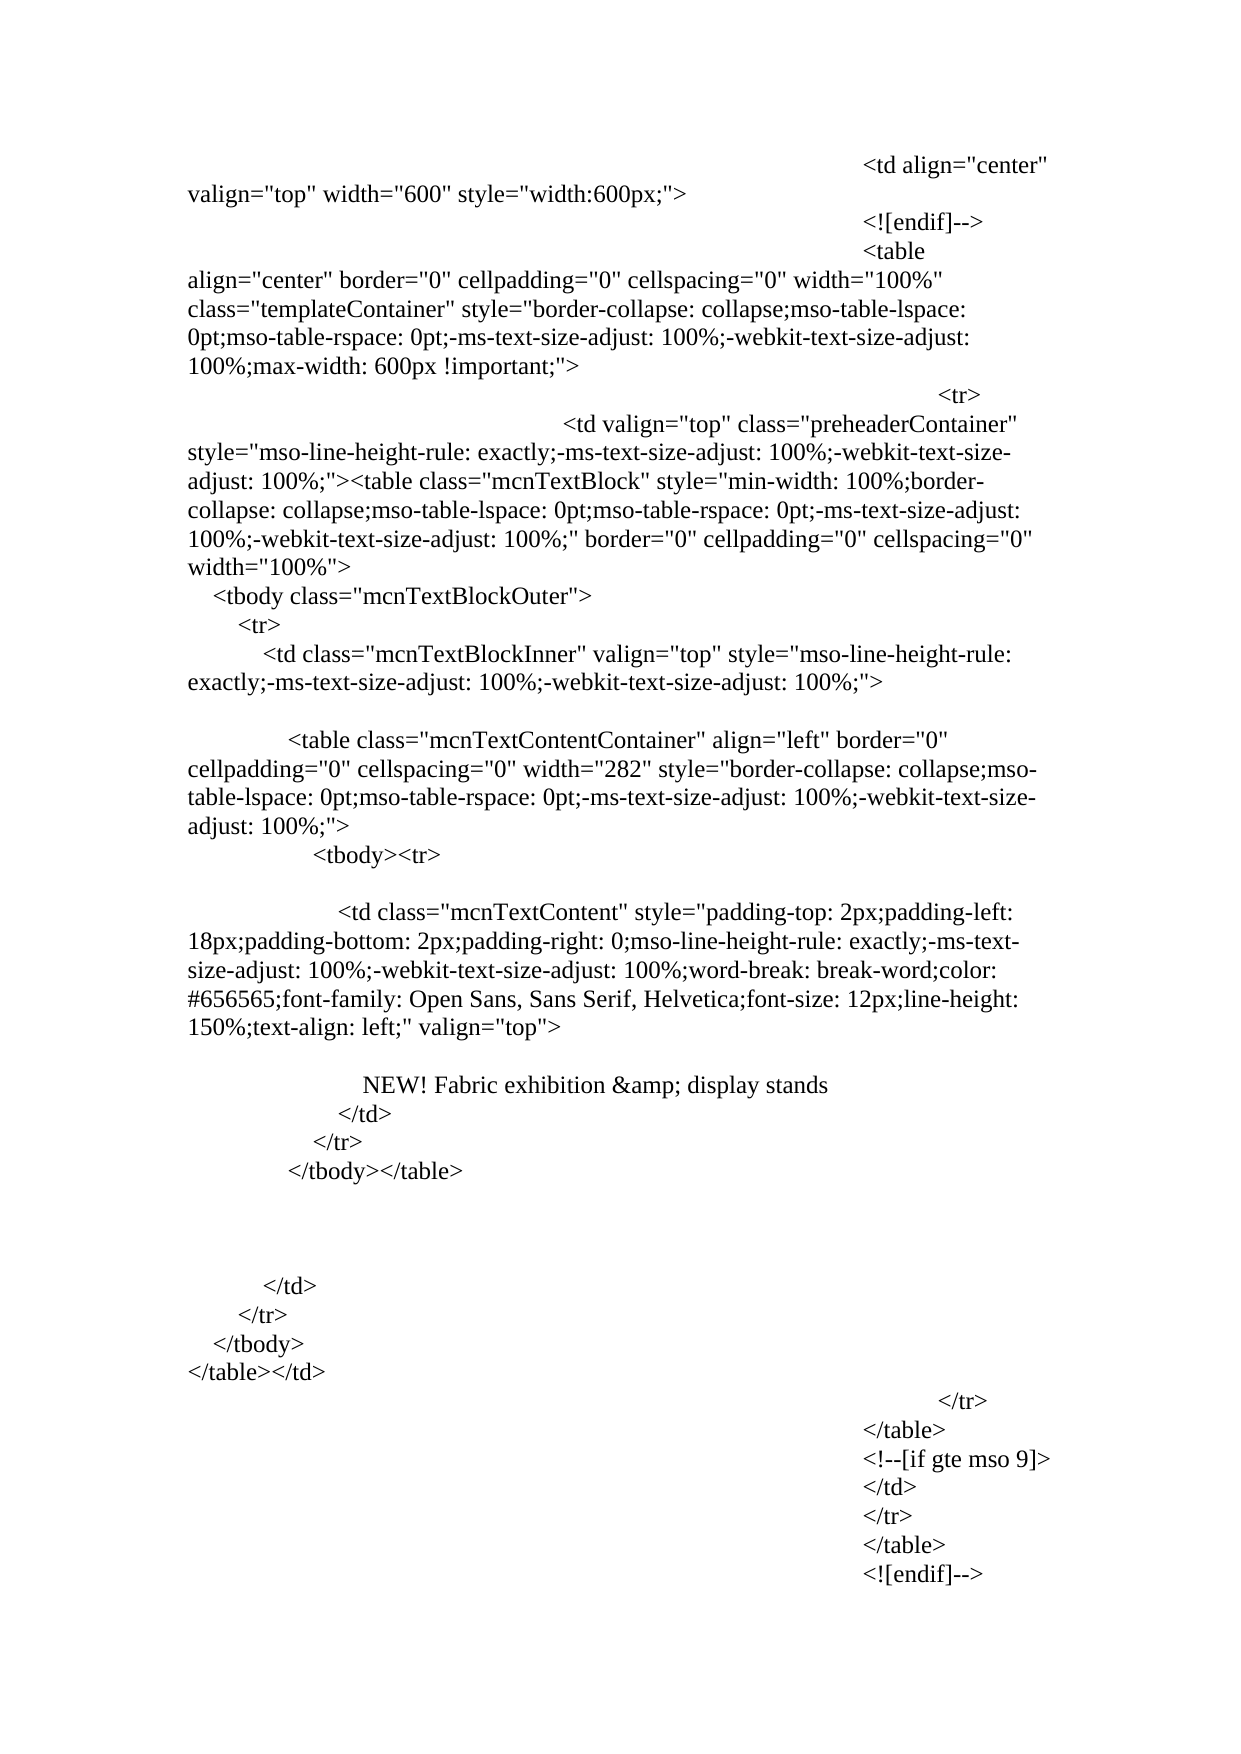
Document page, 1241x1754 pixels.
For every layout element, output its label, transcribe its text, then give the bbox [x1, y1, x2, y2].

text <tr> [187, 610, 1053, 639]
text </td> [187, 1271, 1053, 1300]
text <td valign="top" class="preheaderContainer" style="mso-line-height-rule: exactly;-ms-text-size-adjust: 100%;-webkit-text-size-adjust: 100%;"><table class="mcnTextBlock" style="min-width: 100%;border-collapse: collapse;mso-table-lspace: 0pt;mso-table-rspace: 0pt;-ms-text-size-adjust: 100%;-webkit-text-size-adjust: 100%;" border="0" cellpadding="0" cellspacing="0" width="100%"> [187, 409, 1053, 581]
text <tbody><tr> [187, 840, 1053, 869]
text </td> [187, 1472, 1053, 1501]
text </tr> [187, 1300, 1053, 1329]
text </td> [187, 1099, 1053, 1127]
text <td align="center" valign="top" width="600" style="width:600px;"> [187, 150, 1053, 207]
text <table align="center" border="0" cellpadding="0" cellspacing="0" width="100%" class="templateContainer" style="border-collapse: collapse;mso-table-lspace: 0pt;mso-table-rspace: 0pt;-ms-text-size-adjust: 100%;-webkit-text-size-adjust: 100%;max-width: 600px !important;"> [187, 236, 1053, 380]
text <![endif]--> [187, 1559, 1053, 1587]
text <tbody class="mcnTextBlockOuter"> [187, 581, 1053, 610]
text <![endif]--> [187, 207, 1053, 236]
text <tr> [187, 380, 1053, 409]
text </tr> [187, 1501, 1053, 1530]
text <td class="mcnTextContent" style="padding-top: 2px;padding-left: 18px;padding-bottom: 2px;padding-right: 0;mso-line-height-rule: exactly;-ms-text-size-adjust: 100%;-webkit-text-size-adjust: 100%;word-break: break-word;color: #656565;font-family: Open Sans, Sans Serif, Helvetica;font-size: 12px;line-height: 150%;text-align: left;" valign="top"> [187, 897, 1053, 1041]
text </table> [187, 1530, 1053, 1559]
text </tr> [187, 1386, 1053, 1415]
text </table> [187, 1415, 1053, 1444]
text <td class="mcnTextBlockInner" valign="top" style="mso-line-height-rule: exactly;-ms-text-size-adjust: 100%;-webkit-text-size-adjust: 100%;"> [187, 639, 1053, 696]
text <!--[if gte mso 9]> [187, 1444, 1053, 1472]
text </table></td> [187, 1357, 1053, 1386]
text <table class="mcnTextContentContainer" align="left" border="0" cellpadding="0" cellspacing="0" width="282" style="border-collapse: collapse;mso-table-lspace: 0pt;mso-table-rspace: 0pt;-ms-text-size-adjust: 100%;-webkit-text-size-adjust: 100%;"> [187, 725, 1053, 840]
text </tbody></table> [187, 1156, 1053, 1185]
text NEW! Fabric exhibition &amp; display stands [187, 1070, 1053, 1099]
text </tr> [187, 1127, 1053, 1156]
text </tbody> [187, 1329, 1053, 1357]
